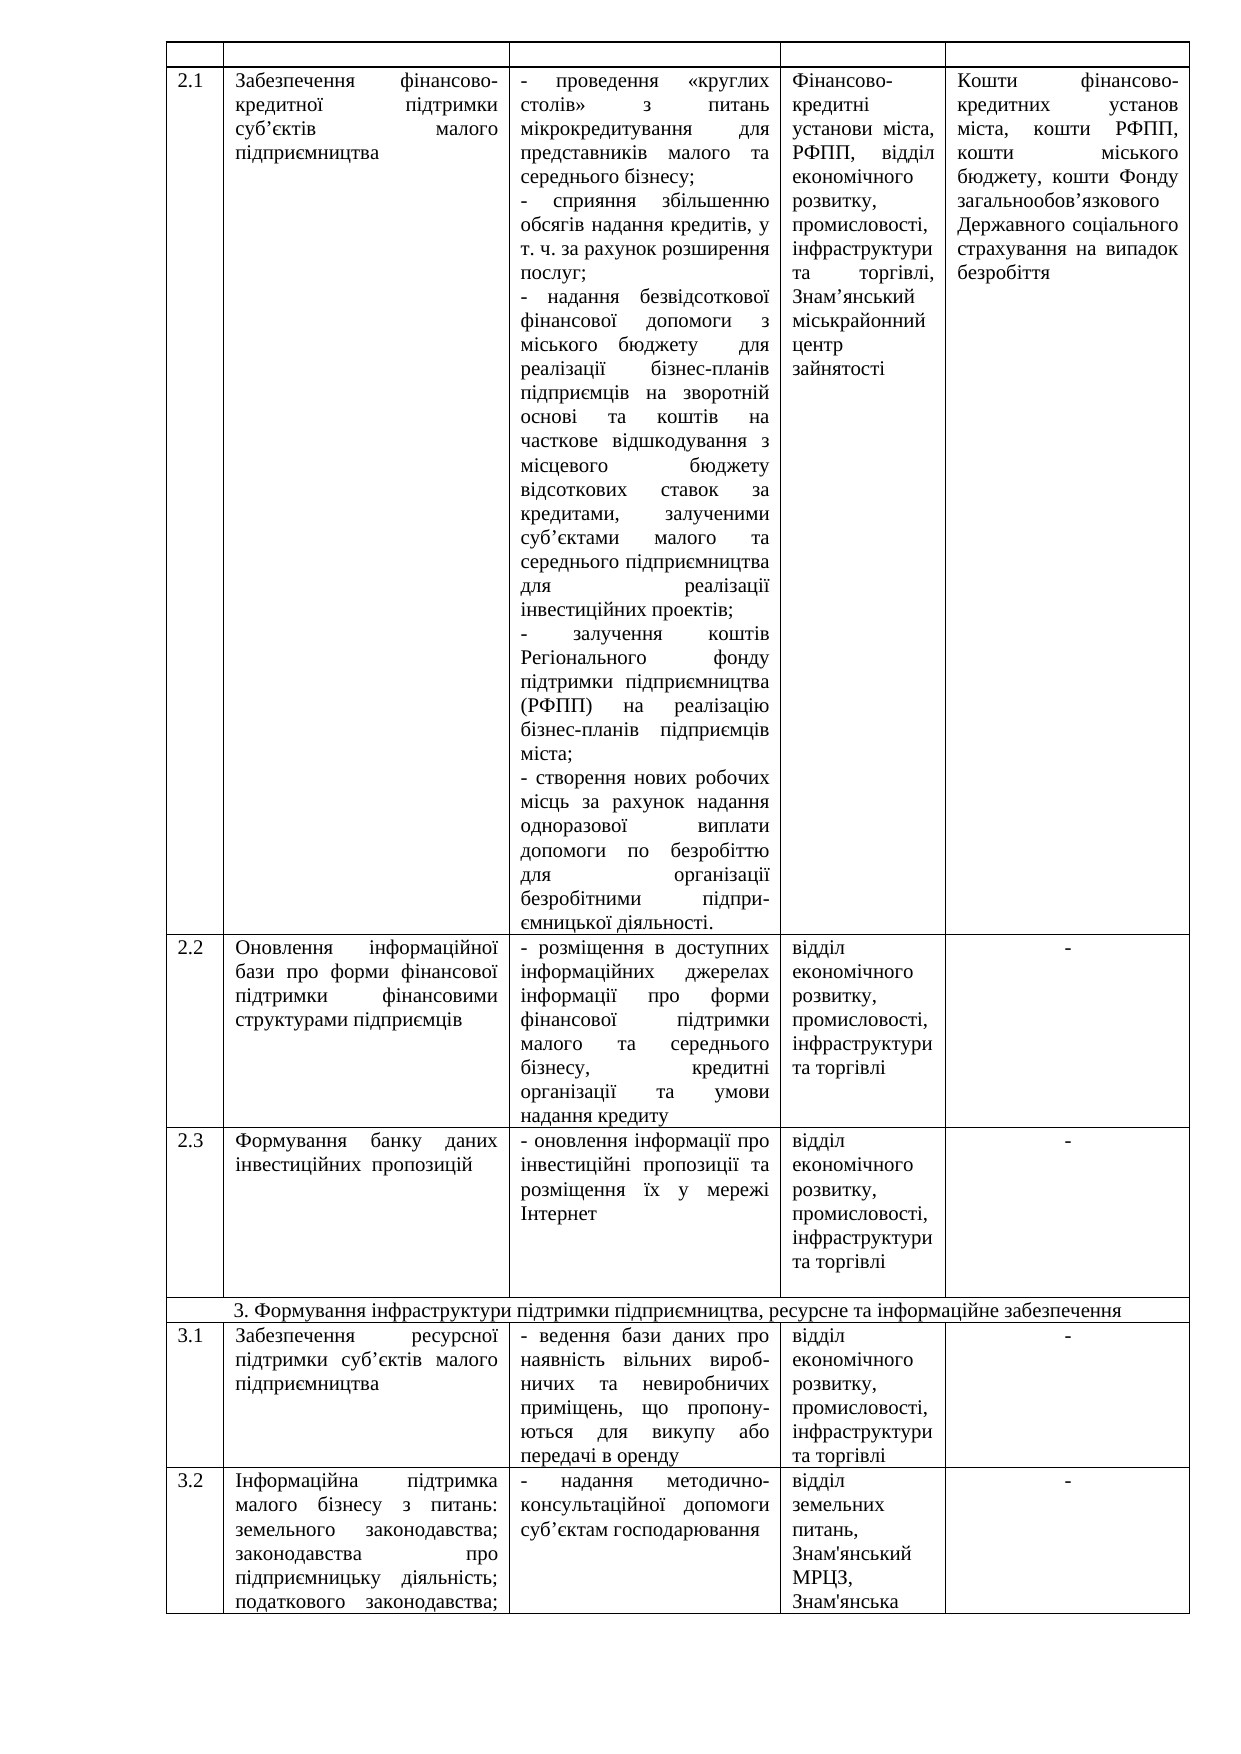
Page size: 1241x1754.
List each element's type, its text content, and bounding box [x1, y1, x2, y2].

table_cell 3. Формування інфраструктури підтримки підприємництва, ресурсне та інформаційне забезпечення [167, 1298, 1189, 1322]
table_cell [510, 1468, 780, 1613]
table_cell [224, 43, 509, 66]
table_cell - проведення «круглих столів» з питань мікрокредитування для представників малого та середнього бізнесу; - сприяння збільшенню обсягів надання кредитів, у т. ч. за рахунок розширення послуг; - надання безвідсоткової фінансової допомоги з міського бюджету для реалізації бізнес-планів підприємців на зворотній основі та коштів на часткове відшкодування з місцевого бюджету відсоткових ставок за кредитами, залученими суб’єктами малого та середнього підприємництва для реалізації інвестиційних проектів; - залучення коштів Регіонального фонду підтримки підприємництва (РФПП) на реалізацію бізнес-планів підприємців міста; - створення нових робочих місць за рахунок надання одноразової виплати допомоги по безробіттю для організації безробітними підприємницької діяльності. [510, 68, 780, 934]
table_cell 3.2 [167, 1468, 223, 1613]
table_cell [167, 43, 223, 66]
table_cell 2.2 [167, 935, 223, 1127]
table_cell - [946, 1468, 1189, 1613]
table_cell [224, 1468, 509, 1613]
table_cell відділ економічного розвитку, промисловості, інфраструктури та торгівлі [781, 1323, 945, 1467]
table_cell 2.3 [167, 1128, 223, 1297]
table_cell Фінансово-кредитні установи міста, РФПП, відділ економічного розвитку, промисловості, інфраструктури та торгівлі, Знам’янський міськрайонний центр зайнятості [781, 68, 945, 934]
table_cell - ведення бази даних про наявність вільних виробничих та невиробничих приміщень, що пропонуються для викупу або передачі в оренду [510, 1323, 780, 1467]
table_cell - оновлення інформації про інвестиційні пропозиції та розміщення їх у мережі Інтернет [510, 1128, 780, 1297]
table_cell [946, 43, 1189, 66]
table_cell [781, 43, 945, 66]
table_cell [781, 1468, 945, 1613]
table_cell - [946, 1128, 1189, 1297]
table_cell відділ економічного розвитку, промисловості, інфраструктури та торгівлі [781, 935, 945, 1127]
table_cell - [946, 935, 1189, 1127]
table_cell - [946, 1323, 1189, 1467]
table_cell Забезпечення ресурсної підтримки суб’єктів малого підприємництва [224, 1323, 509, 1467]
table_cell Забезпечення фінансово-кредитної підтримки суб’єктів малого підприємництва [224, 68, 509, 934]
table_cell - розміщення в доступних інформаційних джерелах інформації про форми фінансової підтримки малого та середнього бізнесу, кредитні організації та умови надання кредиту [510, 935, 780, 1127]
table_cell відділ економічного розвитку, промисловості, інфраструктури та торгівлі [781, 1128, 945, 1297]
table_cell 3.1 [167, 1323, 223, 1467]
table_cell Кошти фінансово-кредитних установ міста, кошти РФПП, кошти міського бюджету, кошти Фонду загальнообов’язкового Державного соціального страхування на випадок безробіття [946, 68, 1189, 934]
table_cell 2.1 [167, 68, 223, 934]
table_cell [510, 43, 780, 66]
table_cell Оновлення інформаційної бази про форми фінансової підтримки фінансовими структурами підприємців [224, 935, 509, 1127]
table_cell Формування банку даних інвестиційних пропозицій [224, 1128, 509, 1297]
